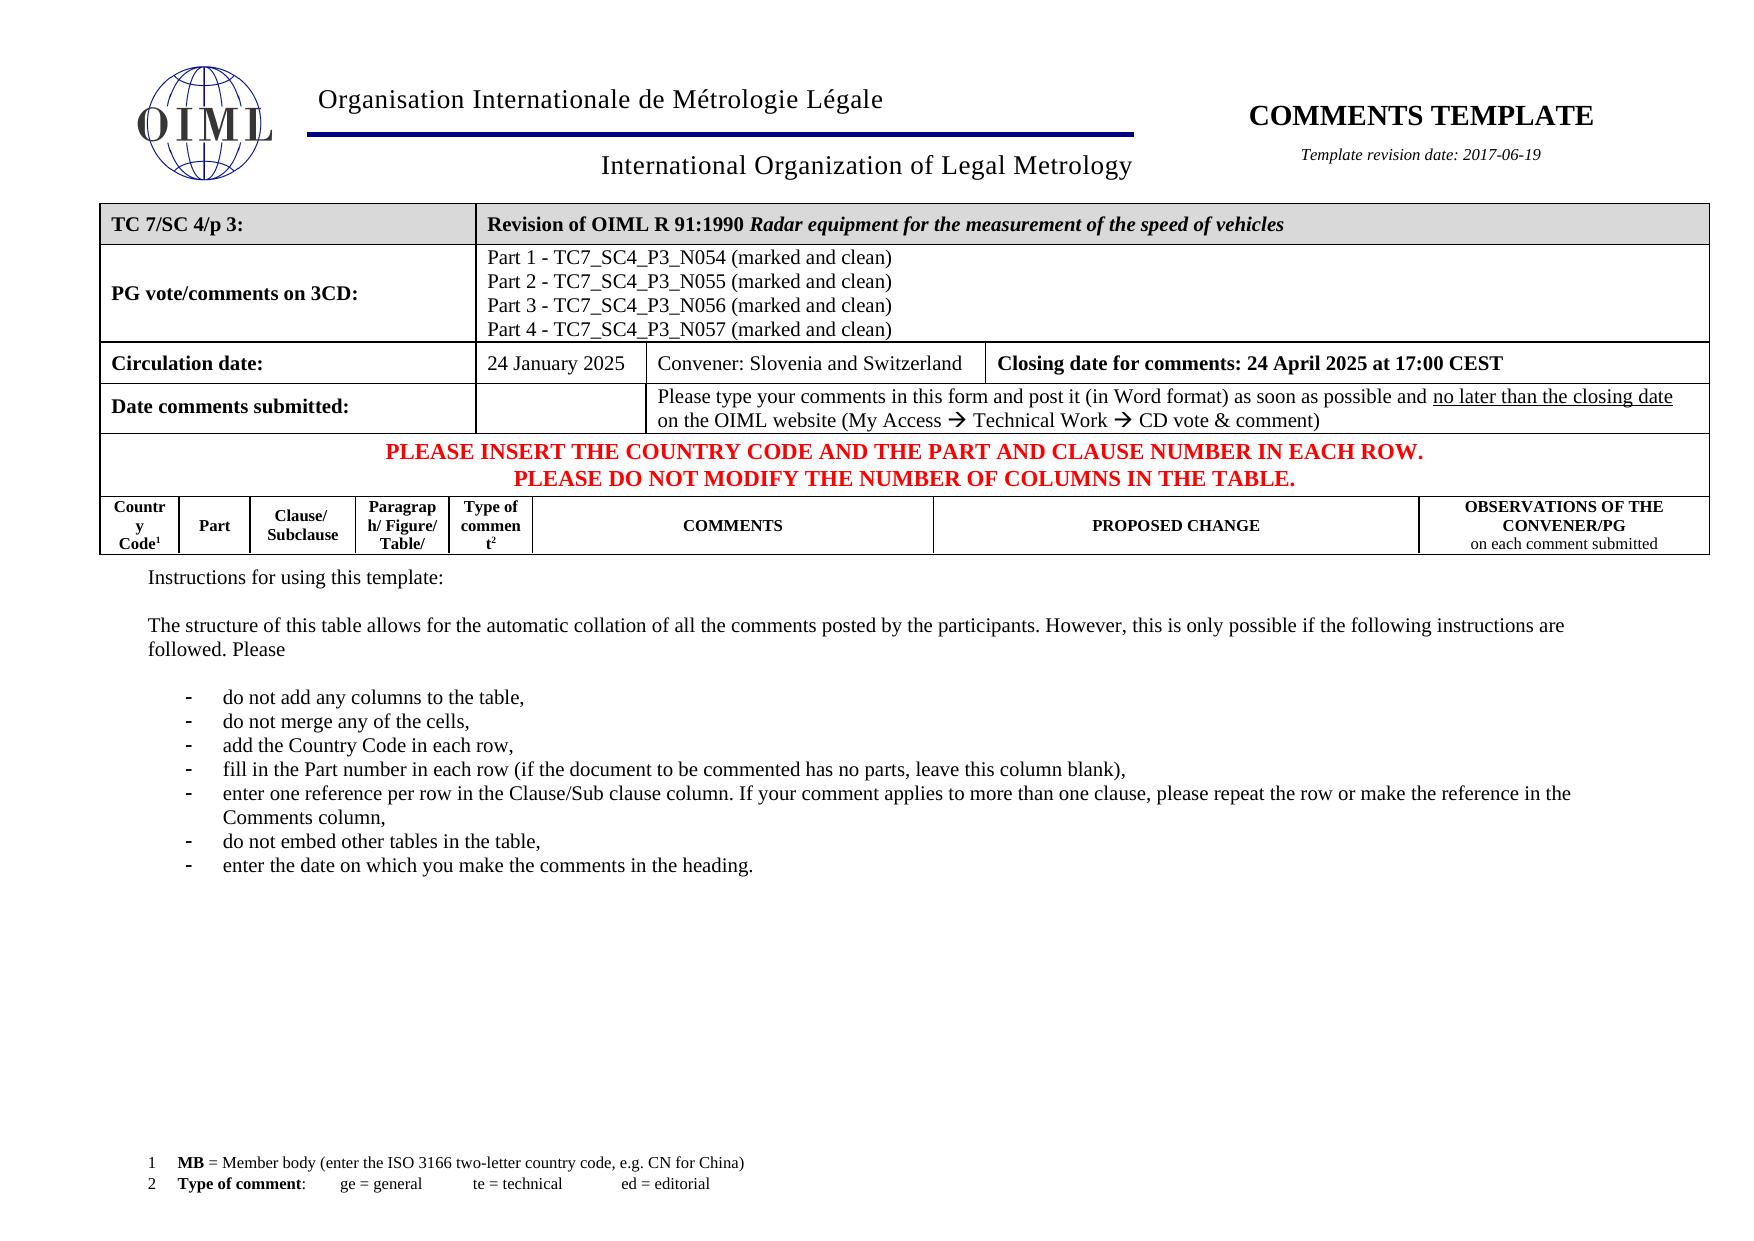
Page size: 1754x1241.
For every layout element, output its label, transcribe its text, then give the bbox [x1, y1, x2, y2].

text The structure of this table allows for the automatic collation of all the comments posted by the participants. However, this is only possible if the following instructions are followed. Please [148, 613, 1606, 661]
text Instructions for using this template: [148, 564, 1606, 589]
list fill in the Part number in each row (if the document to be commented has no parts, leave this column blank), [185, 757, 1606, 781]
list enter the date on which you make the comments in the heading. [185, 853, 1606, 877]
list enter one reference per row in the Clause/Sub clause column. If your comment applies to more than one clause, please repeat the row or make the reference in the Comments column, [185, 781, 1606, 829]
picture [137, 64, 273, 182]
list add the Country Code in each row, [185, 733, 1606, 757]
list do not add any columns to the table, [185, 685, 1606, 709]
list do not merge any of the cells, [185, 709, 1606, 733]
list do not embed other tables in the table, [185, 829, 1606, 853]
